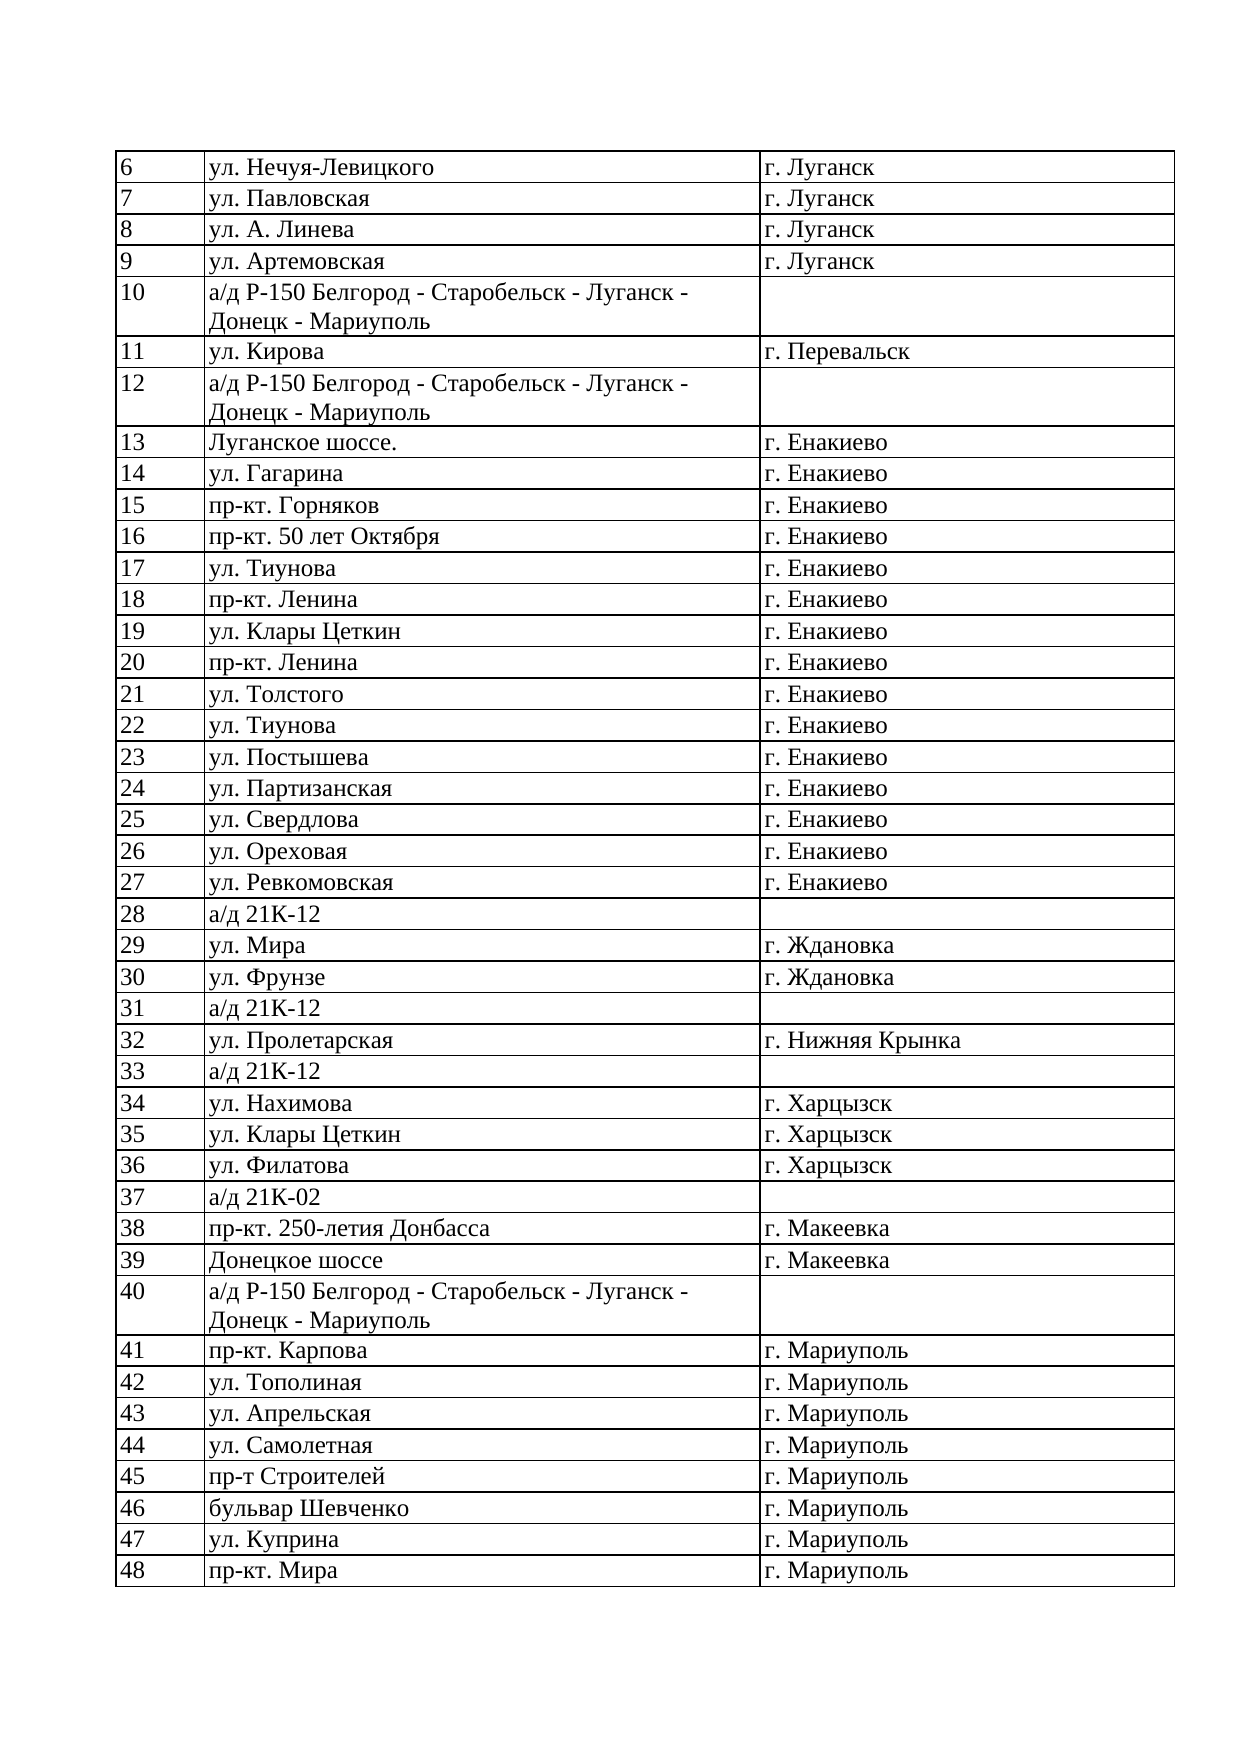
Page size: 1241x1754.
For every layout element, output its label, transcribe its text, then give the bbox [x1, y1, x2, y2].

table_cell ул. А. Линева [205, 215, 759, 244]
table_cell г. Мариуполь [761, 1461, 1174, 1491]
table_cell 16 [117, 521, 204, 551]
table_cell г. Енакиево [761, 616, 1174, 646]
table_cell а/д 21К-12 [205, 899, 759, 929]
table_cell г. Харцызск [761, 1088, 1174, 1117]
table_cell г. Луганск [761, 215, 1174, 244]
table_cell г. Енакиево [761, 458, 1174, 488]
table_cell 12 [117, 368, 204, 425]
table_cell г. Мариуполь [761, 1398, 1174, 1428]
table_cell [761, 1056, 1174, 1086]
table_cell 39 [117, 1245, 204, 1275]
table_cell 33 [117, 1056, 204, 1086]
table_cell а/д 21К-12 [205, 993, 759, 1023]
table_cell 35 [117, 1119, 204, 1149]
table_cell 34 [117, 1088, 204, 1117]
table_cell а/д Р-150 Белгород - Старобельск - Луганск - Донецк - Мариуполь [205, 277, 759, 335]
table_cell г. Луганск [761, 152, 1174, 181]
table_cell г. Енакиево [761, 584, 1174, 614]
table_cell ул. Куприна [205, 1524, 759, 1554]
table_cell 17 [117, 553, 204, 583]
table_cell 32 [117, 1025, 204, 1054]
table_cell ул. Артемовская [205, 246, 759, 276]
table_cell 40 [117, 1276, 204, 1334]
table_cell 8 [117, 215, 204, 244]
table_cell 7 [117, 183, 204, 213]
table_cell 20 [117, 647, 204, 677]
table_cell 10 [117, 277, 204, 335]
table_cell 23 [117, 742, 204, 771]
table_cell г. Ждановка [761, 962, 1174, 992]
table_cell ул. Партизанская [205, 773, 759, 803]
table_cell [761, 1276, 1174, 1334]
table_cell ул. Апрельская [205, 1398, 759, 1428]
table_cell г. Енакиево [761, 742, 1174, 771]
table_cell а/д Р-150 Белгород - Старобельск - Луганск - Донецк - Мариуполь [205, 368, 759, 425]
table_cell г. Мариуполь [761, 1493, 1174, 1523]
table_cell г. Енакиево [761, 805, 1174, 834]
table_cell бульвар Шевченко [205, 1493, 759, 1523]
table_cell г. Мариуполь [761, 1430, 1174, 1460]
table_cell [761, 277, 1174, 335]
table_cell а/д Р-150 Белгород - Старобельск - Луганск - Донецк - Мариуполь [205, 1276, 759, 1334]
table_cell 42 [117, 1367, 204, 1397]
table_cell ул. Свердлова [205, 805, 759, 834]
table_cell ул. Кирова [205, 337, 759, 366]
table_cell 28 [117, 899, 204, 929]
table_cell [761, 1182, 1174, 1212]
table_cell 14 [117, 458, 204, 488]
table_cell пр-т Строителей [205, 1461, 759, 1491]
table_cell 31 [117, 993, 204, 1023]
table_cell ул. Ревкомовская [205, 867, 759, 897]
table_cell ул. Тополиная [205, 1367, 759, 1397]
table_cell 38 [117, 1213, 204, 1243]
table_cell г. Енакиево [761, 427, 1174, 457]
table_cell г. Енакиево [761, 521, 1174, 551]
table_cell г. Макеевка [761, 1213, 1174, 1243]
table_cell ул. Нахимова [205, 1088, 759, 1117]
table_cell г. Енакиево [761, 490, 1174, 520]
table_cell 21 [117, 679, 204, 708]
table_cell 41 [117, 1336, 204, 1365]
table_cell г. Мариуполь [761, 1367, 1174, 1397]
table_cell ул. Фрунзе [205, 962, 759, 992]
table_cell ул. Клары Цеткин [205, 1119, 759, 1149]
table_cell 44 [117, 1430, 204, 1460]
table_cell пр-кт. Горняков [205, 490, 759, 520]
table_cell ул. Павловская [205, 183, 759, 213]
table_cell г. Нижняя Крынка [761, 1025, 1174, 1054]
table_cell 22 [117, 710, 204, 740]
table_cell 25 [117, 805, 204, 834]
table_cell [761, 899, 1174, 929]
table_cell ул. Нечуя-Левицкого [205, 152, 759, 181]
table_cell а/д 21К-02 [205, 1182, 759, 1212]
table_cell [761, 368, 1174, 425]
table_cell 26 [117, 836, 204, 866]
table_cell г. Мариуполь [761, 1336, 1174, 1365]
table_cell г. Мариуполь [761, 1556, 1174, 1586]
table_cell 24 [117, 773, 204, 803]
table_cell ул. Толстого [205, 679, 759, 708]
table_cell г. Енакиево [761, 553, 1174, 583]
table_cell г. Ждановка [761, 930, 1174, 960]
table_cell 18 [117, 584, 204, 614]
table_cell 9 [117, 246, 204, 276]
table_cell 29 [117, 930, 204, 960]
table_cell 43 [117, 1398, 204, 1428]
table_cell 47 [117, 1524, 204, 1554]
table_cell г. Енакиево [761, 710, 1174, 740]
table_cell 15 [117, 490, 204, 520]
table_cell пр-кт. Мира [205, 1556, 759, 1586]
table_cell 19 [117, 616, 204, 646]
table_cell а/д 21К-12 [205, 1056, 759, 1086]
table_cell 46 [117, 1493, 204, 1523]
table_cell г. Енакиево [761, 836, 1174, 866]
table_cell г. Енакиево [761, 867, 1174, 897]
table_cell г. Мариуполь [761, 1524, 1174, 1554]
table_cell 48 [117, 1556, 204, 1586]
table_cell пр-кт. Ленина [205, 584, 759, 614]
table_cell ул. Гагарина [205, 458, 759, 488]
table_cell 6 [117, 152, 204, 181]
table_cell г. Макеевка [761, 1245, 1174, 1275]
table_cell г. Перевальск [761, 337, 1174, 366]
table_cell г. Луганск [761, 183, 1174, 213]
table_cell ул. Мира [205, 930, 759, 960]
table_cell Донецкое шоссе [205, 1245, 759, 1275]
table_cell г. Харцызск [761, 1151, 1174, 1180]
table_cell пр-кт. Ленина [205, 647, 759, 677]
table_cell 45 [117, 1461, 204, 1491]
table_cell ул. Самолетная [205, 1430, 759, 1460]
table_cell 36 [117, 1151, 204, 1180]
table_cell г. Енакиево [761, 647, 1174, 677]
table_cell 30 [117, 962, 204, 992]
table_cell ул. Постышева [205, 742, 759, 771]
table_cell г. Енакиево [761, 773, 1174, 803]
table_cell г. Луганск [761, 246, 1174, 276]
table_cell 13 [117, 427, 204, 457]
table_cell Луганское шоссе. [205, 427, 759, 457]
table_cell г. Енакиево [761, 679, 1174, 708]
table_cell ул. Тиунова [205, 710, 759, 740]
table_cell ул. Ореховая [205, 836, 759, 866]
table_cell пр-кт. 50 лет Октября [205, 521, 759, 551]
table_cell 37 [117, 1182, 204, 1212]
table_cell 11 [117, 337, 204, 366]
table_cell 27 [117, 867, 204, 897]
table_cell ул. Клары Цеткин [205, 616, 759, 646]
table_cell пр-кт. Карпова [205, 1336, 759, 1365]
table_cell ул. Тиунова [205, 553, 759, 583]
table_cell [761, 993, 1174, 1023]
table_cell ул. Пролетарская [205, 1025, 759, 1054]
table_cell г. Харцызск [761, 1119, 1174, 1149]
table_cell ул. Филатова [205, 1151, 759, 1180]
table_cell пр-кт. 250-летия Донбасса [205, 1213, 759, 1243]
